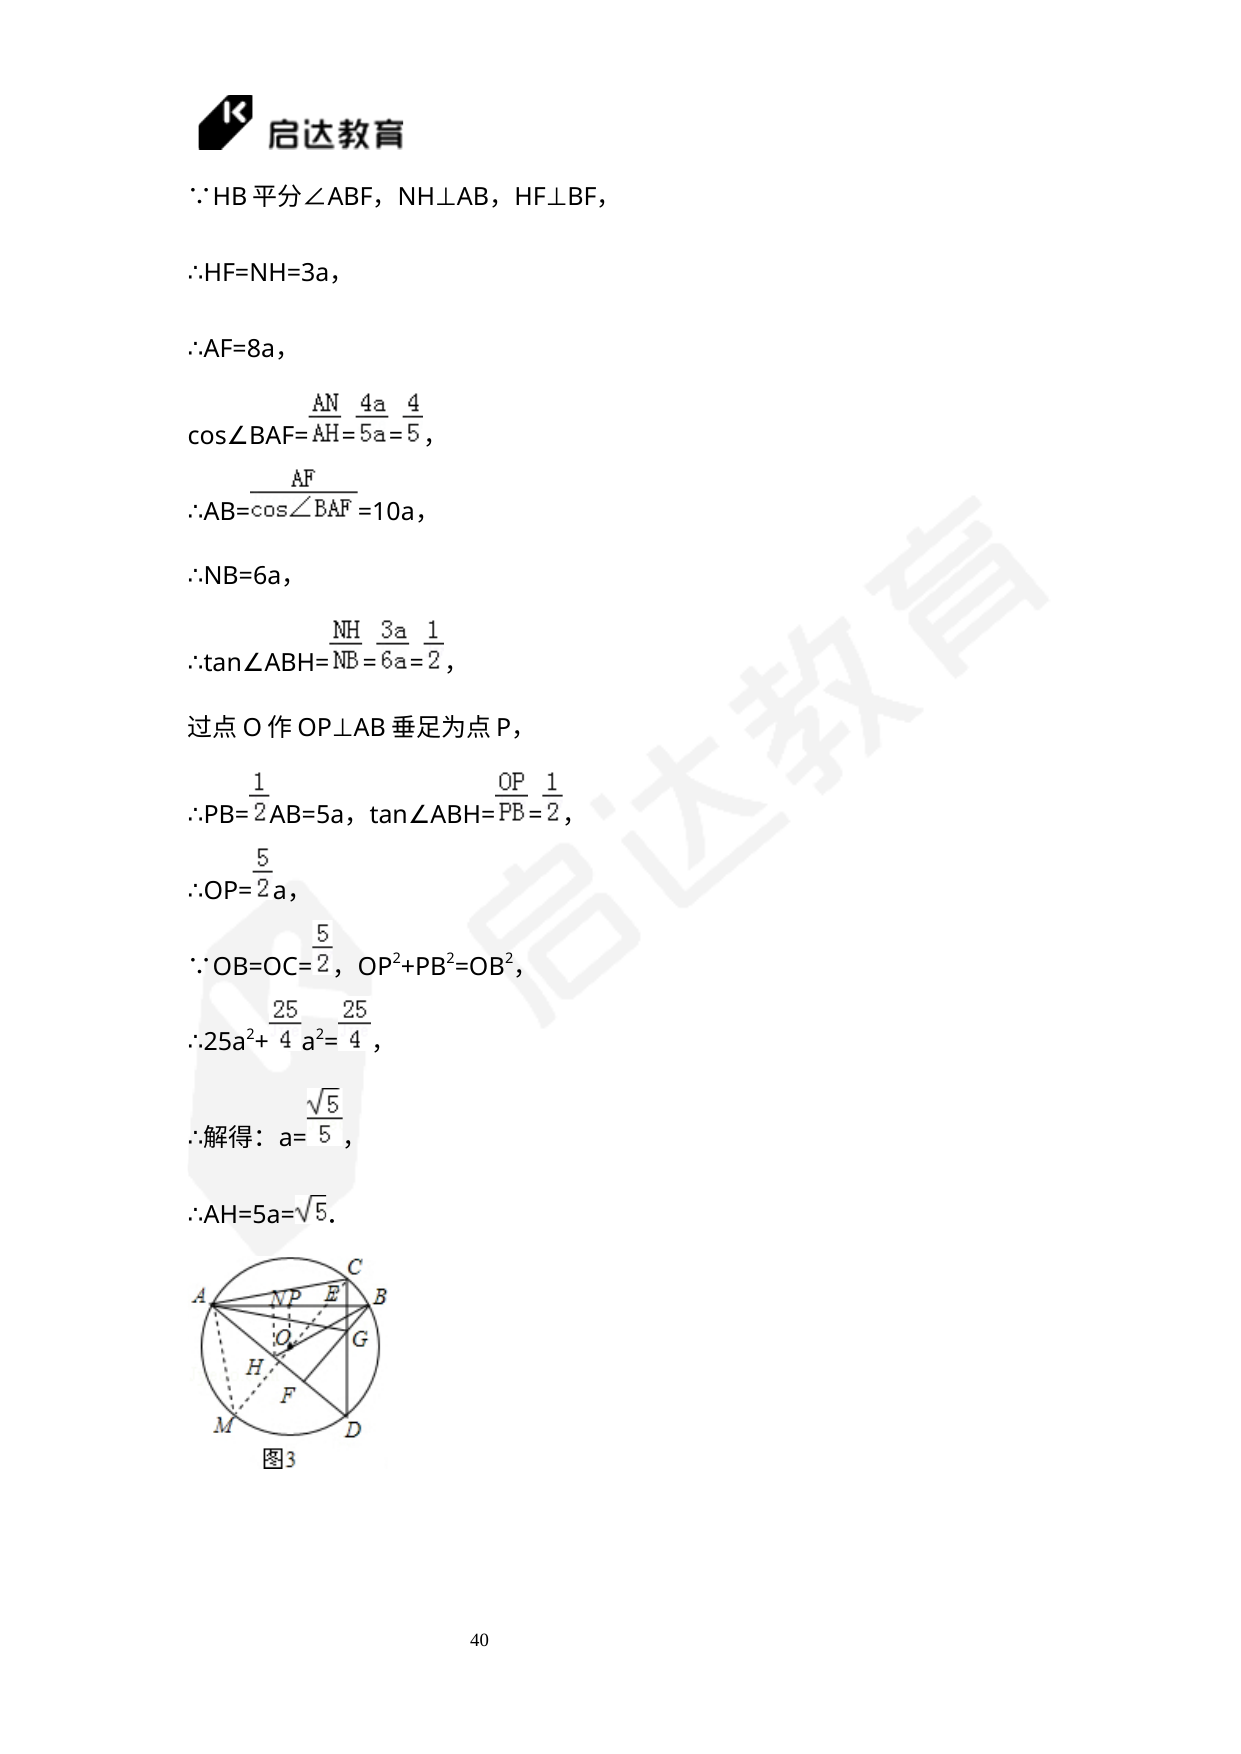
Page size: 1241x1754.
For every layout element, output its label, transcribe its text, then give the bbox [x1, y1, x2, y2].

picture [250, 465, 358, 520]
text ∴PB=AB=5a，tan∠ABH==， [187, 769, 1053, 834]
picture [187, 1256, 388, 1469]
picture [312, 920, 333, 975]
picture [252, 844, 273, 900]
picture [423, 617, 444, 672]
picture [355, 389, 389, 445]
picture [329, 617, 363, 672]
picture [294, 1195, 327, 1224]
text ∵HB平分∠ABF，NH⊥AB，HF⊥BF， [187, 162, 1053, 227]
text ∴AH=5a=． [187, 1180, 1053, 1245]
text ∴HF=NH=3a， [187, 238, 1053, 303]
text ∴25a2+a2=， [187, 996, 1053, 1061]
text 过点O作OP⊥AB垂足为点P， [187, 693, 1053, 758]
text ∴AF=8a， [187, 314, 1053, 379]
picture [338, 996, 371, 1051]
picture [376, 617, 410, 672]
picture [268, 996, 302, 1051]
picture [306, 1088, 343, 1146]
picture [249, 768, 270, 824]
text ∴OP=a， [187, 844, 1053, 909]
text ∴NB=6a， [187, 541, 1053, 606]
text ∴tan∠ABH===， [187, 617, 1053, 682]
text ∴AB==10a， [187, 465, 1053, 530]
picture [495, 768, 528, 824]
text ∴解得：a=， [187, 1072, 1053, 1169]
picture [402, 389, 423, 445]
text ∵OB=OC=，OP2+PB2=OB2， [187, 920, 1053, 985]
picture [542, 768, 563, 824]
picture [198, 95, 404, 150]
picture [308, 389, 342, 445]
text cos∠BAF===， [187, 389, 1053, 454]
